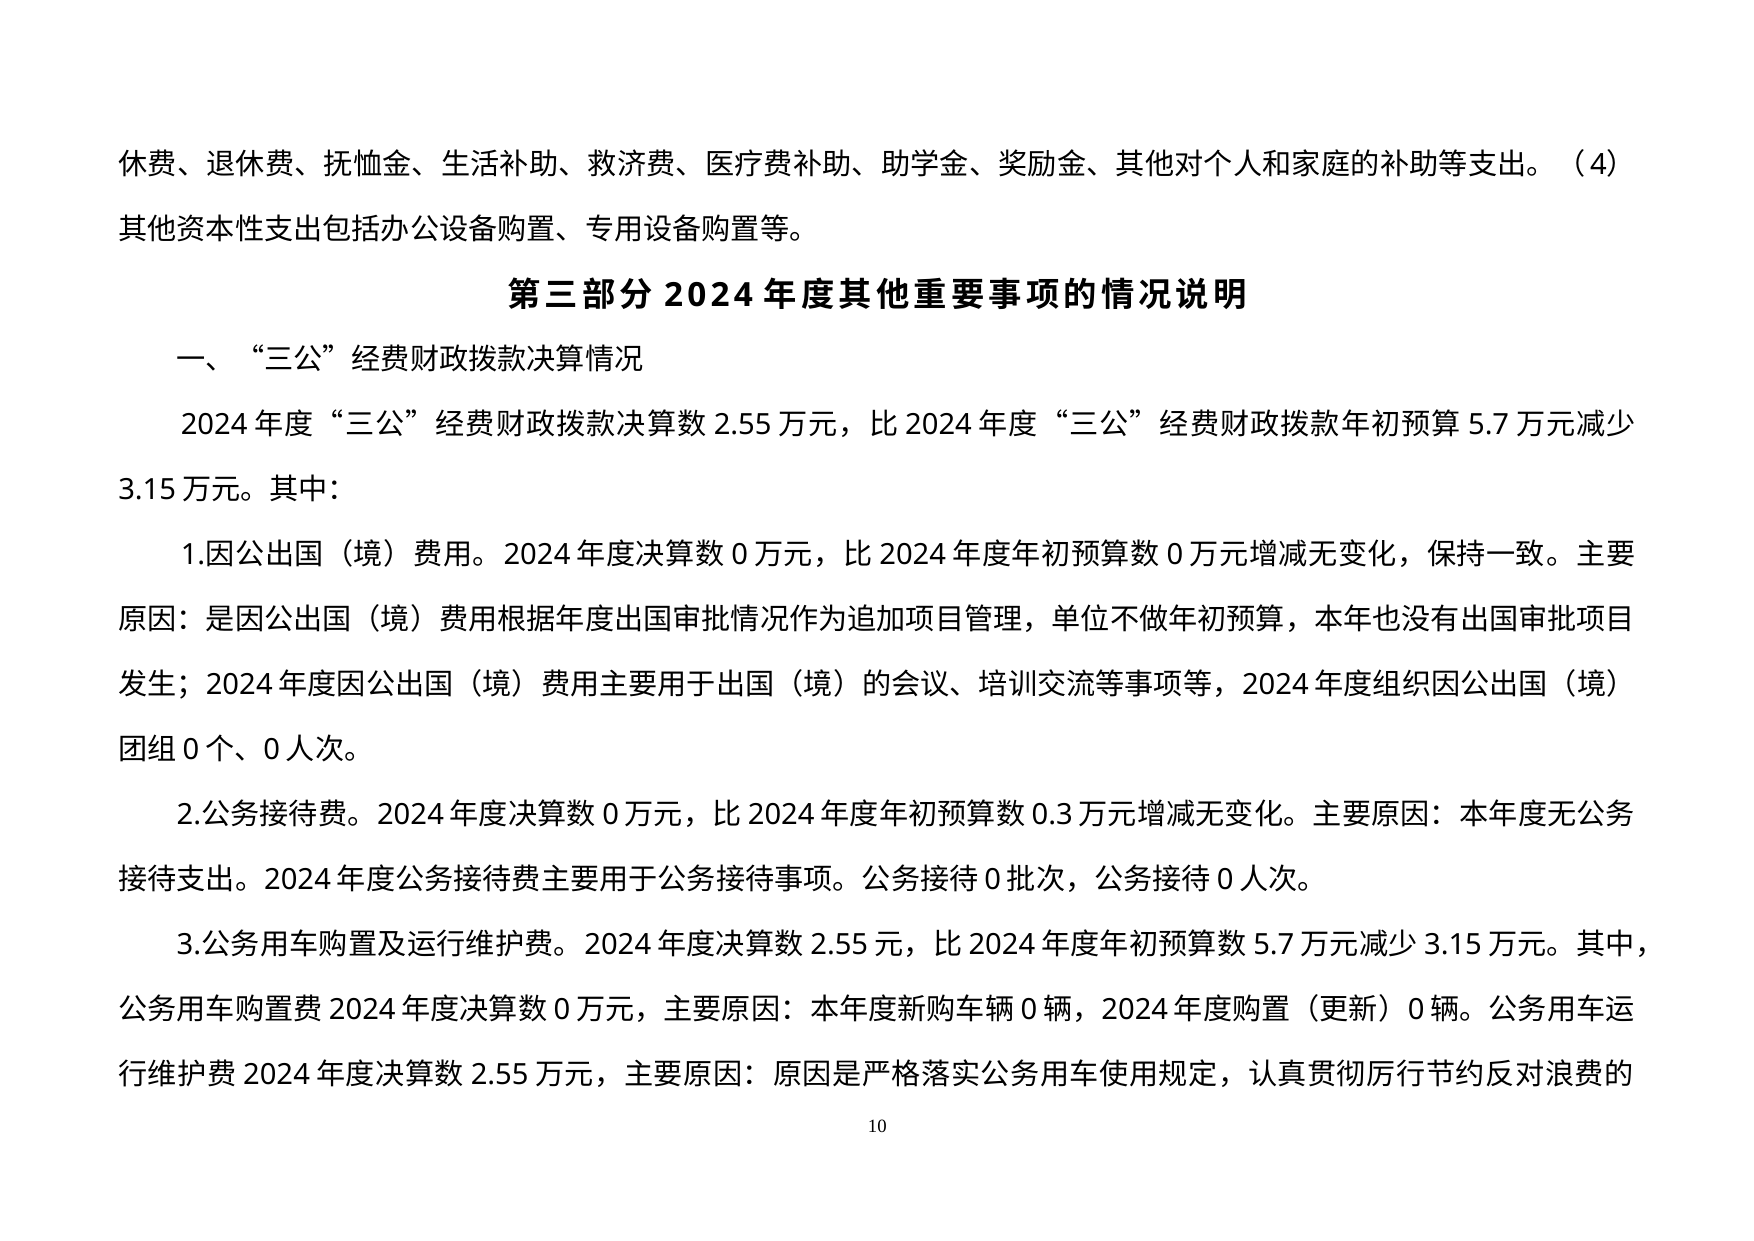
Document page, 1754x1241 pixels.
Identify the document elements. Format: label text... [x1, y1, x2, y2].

text 第三部分2024年度其他重要事项的情况说明 [118, 259, 1636, 324]
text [118, 909, 1636, 1104]
text 1.因公出国（境）费用。2024年度决算数0万元，比2024年度年初预算数0万元增减无变化，保持一致。主要原因：是因公出国（境）费用根据年度出国审批情况作为追加项目管理，单位不做年初预算，本年也没有出国审批项目发生；2024年度因公出国（境）费用主要用于出国（境）的会议、培训交流等事项等，2024年度组织因公出国（境）团组0个、0人次。 [118, 519, 1636, 779]
text 一、“三公”经费财政拨款决算情况 [118, 324, 1636, 389]
text 2.公务接待费。2024年度决算数0万元，比2024年度年初预算数0.3万元增减无变化。主要原因：本年度无公务接待支出。2024年度公务接待费主要用于公务接待事项。公务接待0批次，公务接待0人次。 [118, 779, 1636, 909]
text 2024年度“三公”经费财政拨款决算数2.55万元，比2024年度“三公”经费财政拨款年初预算5.7万元减少3.15万元。其中： [118, 389, 1636, 519]
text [118, 129, 1636, 259]
